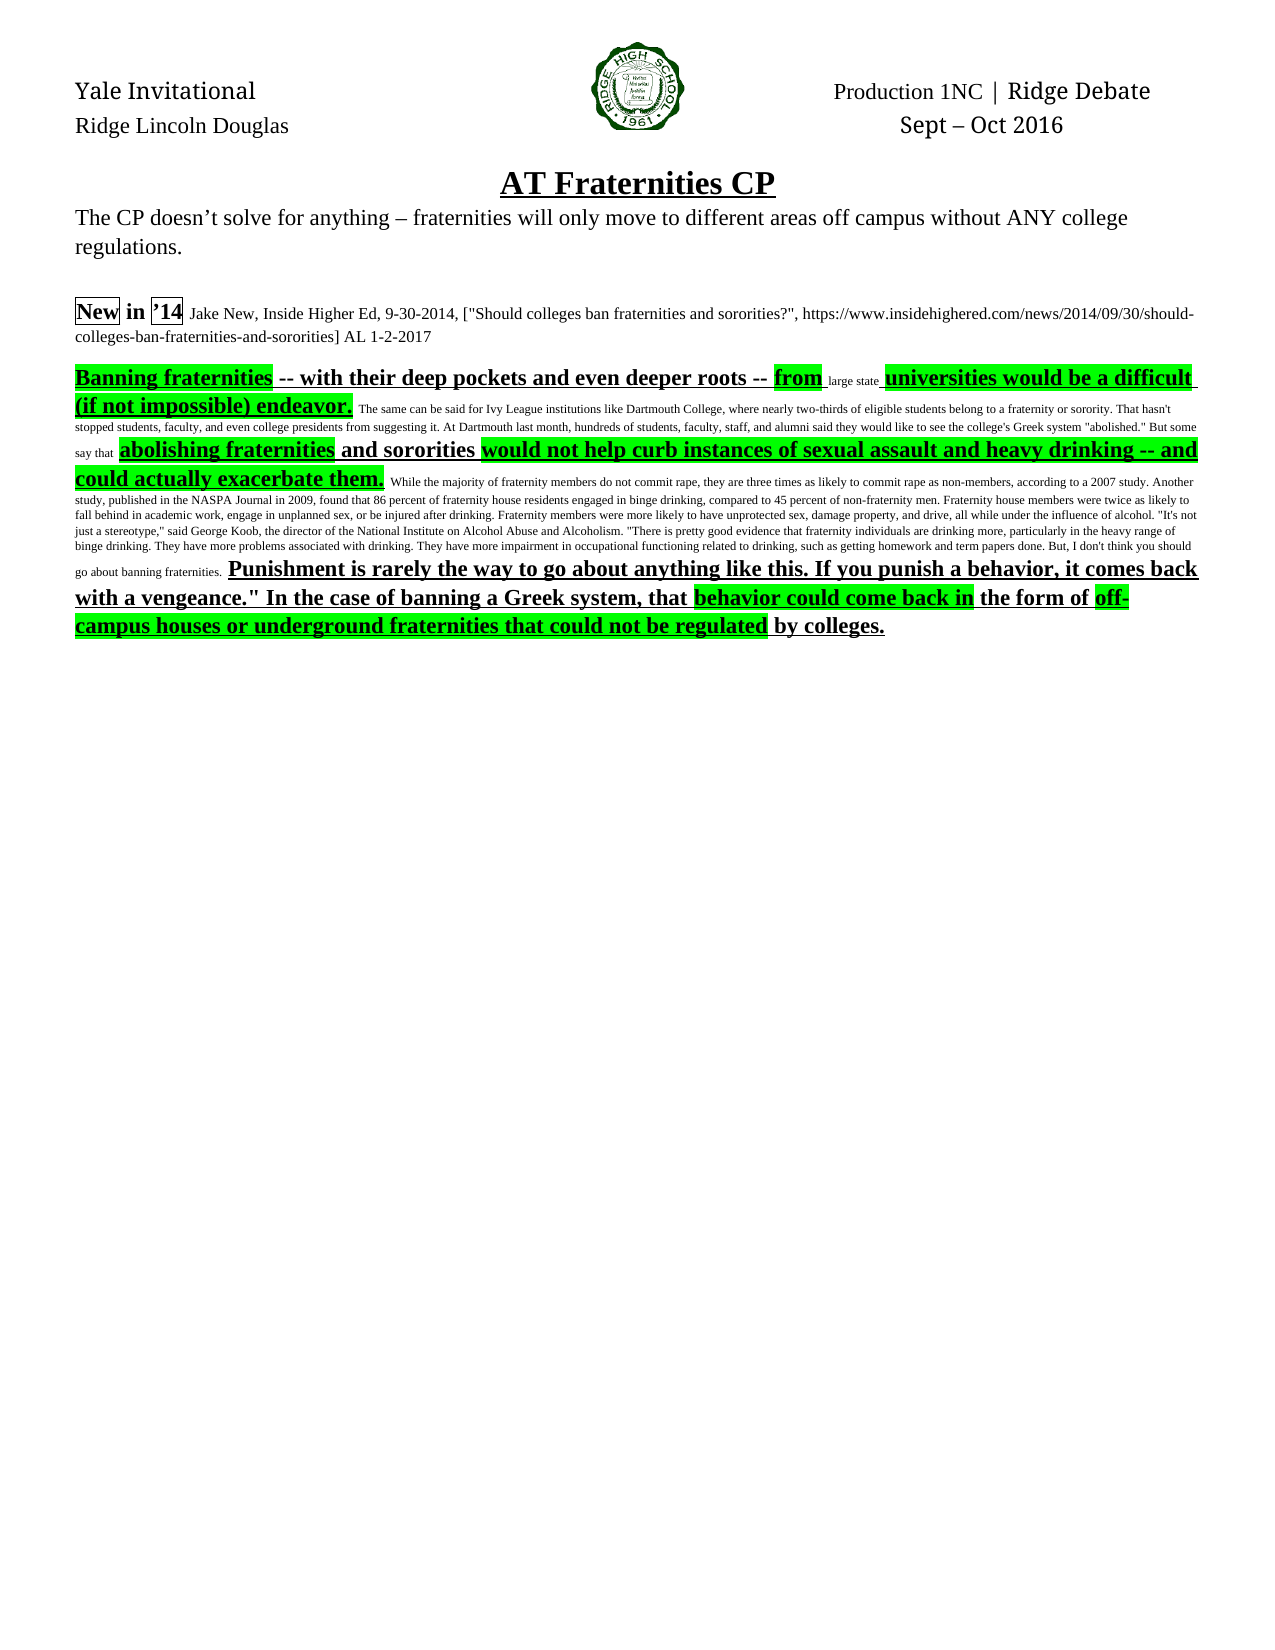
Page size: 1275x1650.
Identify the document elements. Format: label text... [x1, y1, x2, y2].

text Banning fraternities -- with their deep pockets and even deeper roots -- from large state universities would be a difficult (if not impossible) endeavor. The same can be said for Ivy League institutions like Dartmouth College, where nearly two-thirds of eligible students belong to a fraternity or sorority. That hasn't stopped students, faculty, and even college presidents from suggesting it. At Dartmouth last month, hundreds of students, faculty, staff, and alumni said they would like to see the college's Greek system "abolished." But some say that abolishing fraternities and sororities would not help curb instances of sexual assault and heavy drinking -- and could actually exacerbate them. While the majority of fraternity members do not commit rape, they are three times as likely to commit rape as non-members, according to a 2007 study. Another study, published in the NASPA Journal in 2009, found that 86 percent of fraternity house residents engaged in binge drinking, compared to 45 percent of non-fraternity men. Fraternity house members were twice as likely to fall behind in academic work, engage in unplanned sex, or be injured after drinking. Fraternity members were more likely to have unprotected sex, damage property, and drive, all while under the influence of alcohol. "It's not just a stereotype," said George Koob, the director of the National Institute on Alcohol Abuse and Alcoholism. "There is pretty good evidence that fraternity individuals are drinking more, particularly in the heavy range of binge drinking. They have more problems associated with drinking. They have more impairment in occupational functioning related to drinking, such as getting homework and term papers done. But, I don't think you should go about banning fraternities. Punishment is rarely the way to go about anything like this. If you punish a behavior, it comes back with a vengeance." In the case of banning a Greek system, that behavior could come back in the form of off-campus houses or underground fraternities that could not be regulated by colleges. [75, 364, 1200, 639]
text The CP doesn’t solve for anything – fraternities will only move to different areas off campus without ANY college regulations. [75, 204, 1200, 259]
subtitle AT Fraternities CP [75, 163, 1200, 201]
picture [577, 42, 697, 130]
text New in ’14 Jake New, Inside Higher Ed, 9-30-2014, ["Should colleges ban fraternities and sororities?", https://www.insidehighered.com/news/2014/09/30/should-colleges-ban-fraternities-and-sororities] AL 1-2-2017 [75, 297, 1200, 346]
